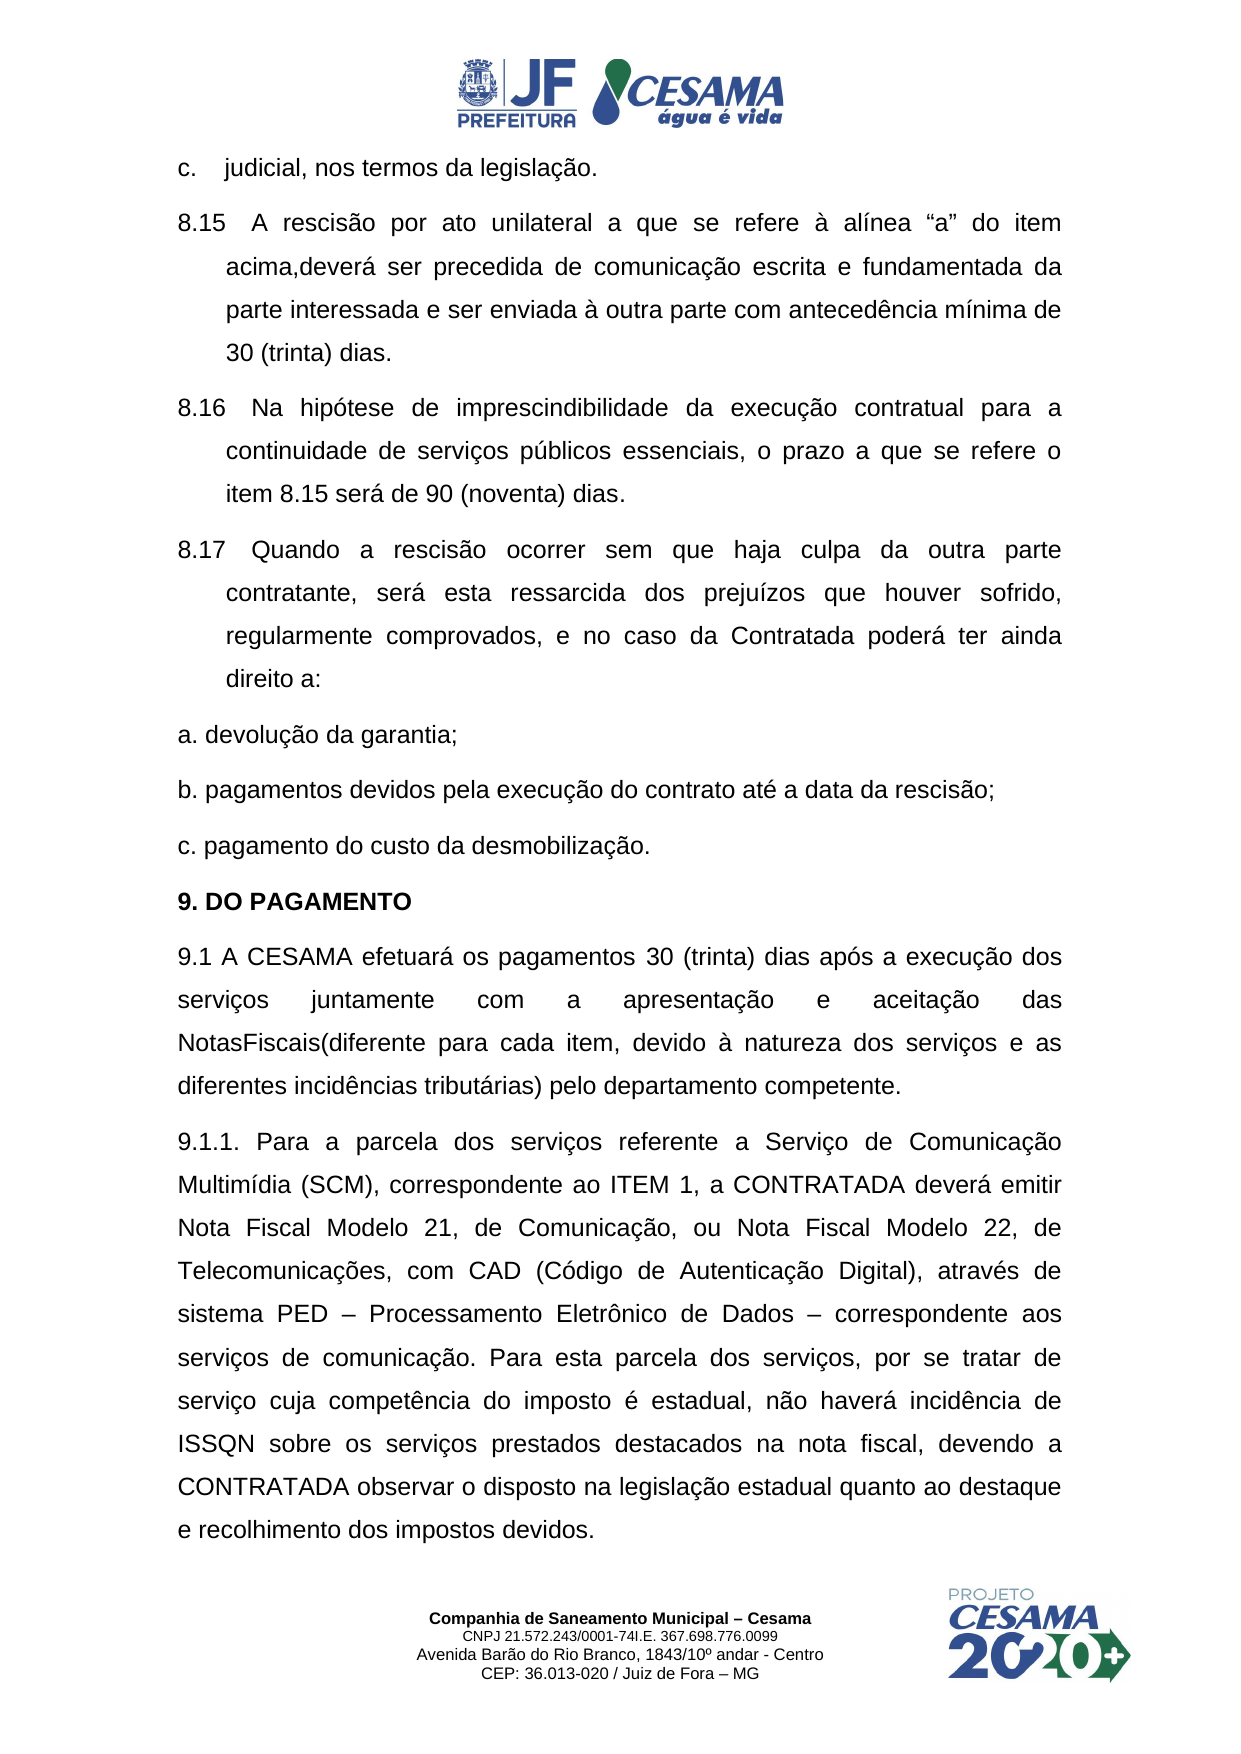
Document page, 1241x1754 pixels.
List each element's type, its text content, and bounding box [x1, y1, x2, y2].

list Quando a rescisão ocorrer sem que haja culpa da outra parte contratante, será esta ressarcida dos prejuízos que houver sofrido, regularmente comprovados, e no caso da Contratada poderá ter ainda direito a: [177, 535, 1063, 693]
text a. devolução da garantia; [177, 720, 1063, 749]
picture [456, 59, 784, 128]
text b. pagamentos devidos pela execução do contrato até a data da rescisão; [177, 775, 1063, 804]
text 9.1 A CESAMA efetuará os pagamentos 30 (trinta) dias após a execução dos serviços juntamente com a apresentação e aceitação das NotasFiscais(diferente para cada item, devido à natureza dos serviços e as diferentes incidências tributárias) pelo departamento competente. [177, 942, 1063, 1100]
picture [948, 1588, 1131, 1683]
text 9.1.1. Para a parcela dos serviços referente a Serviço de Comunicação Multimídia (SCM), correspondente ao ITEM 1, a CONTRATADA deverá emitir Nota Fiscal Modelo 21, de Comunicação, ou Nota Fiscal Modelo 22, de Telecomunicações, com CAD (Código de Autenticação Digital), através de sistema PED – Processamento Eletrônico de Dados – correspondente aos serviços de comunicação. Para esta parcela dos serviços, por se tratar de serviço cuja competência do imposto é estadual, não haverá incidência de ISSQN sobre os serviços prestados destacados na nota fiscal, devendo a CONTRATADA observar o disposto na legislação estadual quanto ao destaque e recolhimento dos impostos devidos. [177, 1127, 1063, 1544]
text c. pagamento do custo da desmobilização. [177, 831, 1063, 860]
text c. judicial, nos termos da legislação. [177, 153, 1063, 182]
list Na hipótese de imprescindibilidade da execução contratual para a continuidade de serviços públicos essenciais, o prazo a que se refere o item 8.15 será de 90 (noventa) dias. [177, 393, 1063, 508]
text 9. DO PAGAMENTO [177, 886, 1063, 915]
list A rescisão por ato unilateral a que se refere à alínea “a” do item acima,deverá ser precedida de comunicação escrita e fundamentada da parte interessada e ser enviada à outra parte com antecedência mínima de 30 (trinta) dias. [177, 208, 1063, 366]
